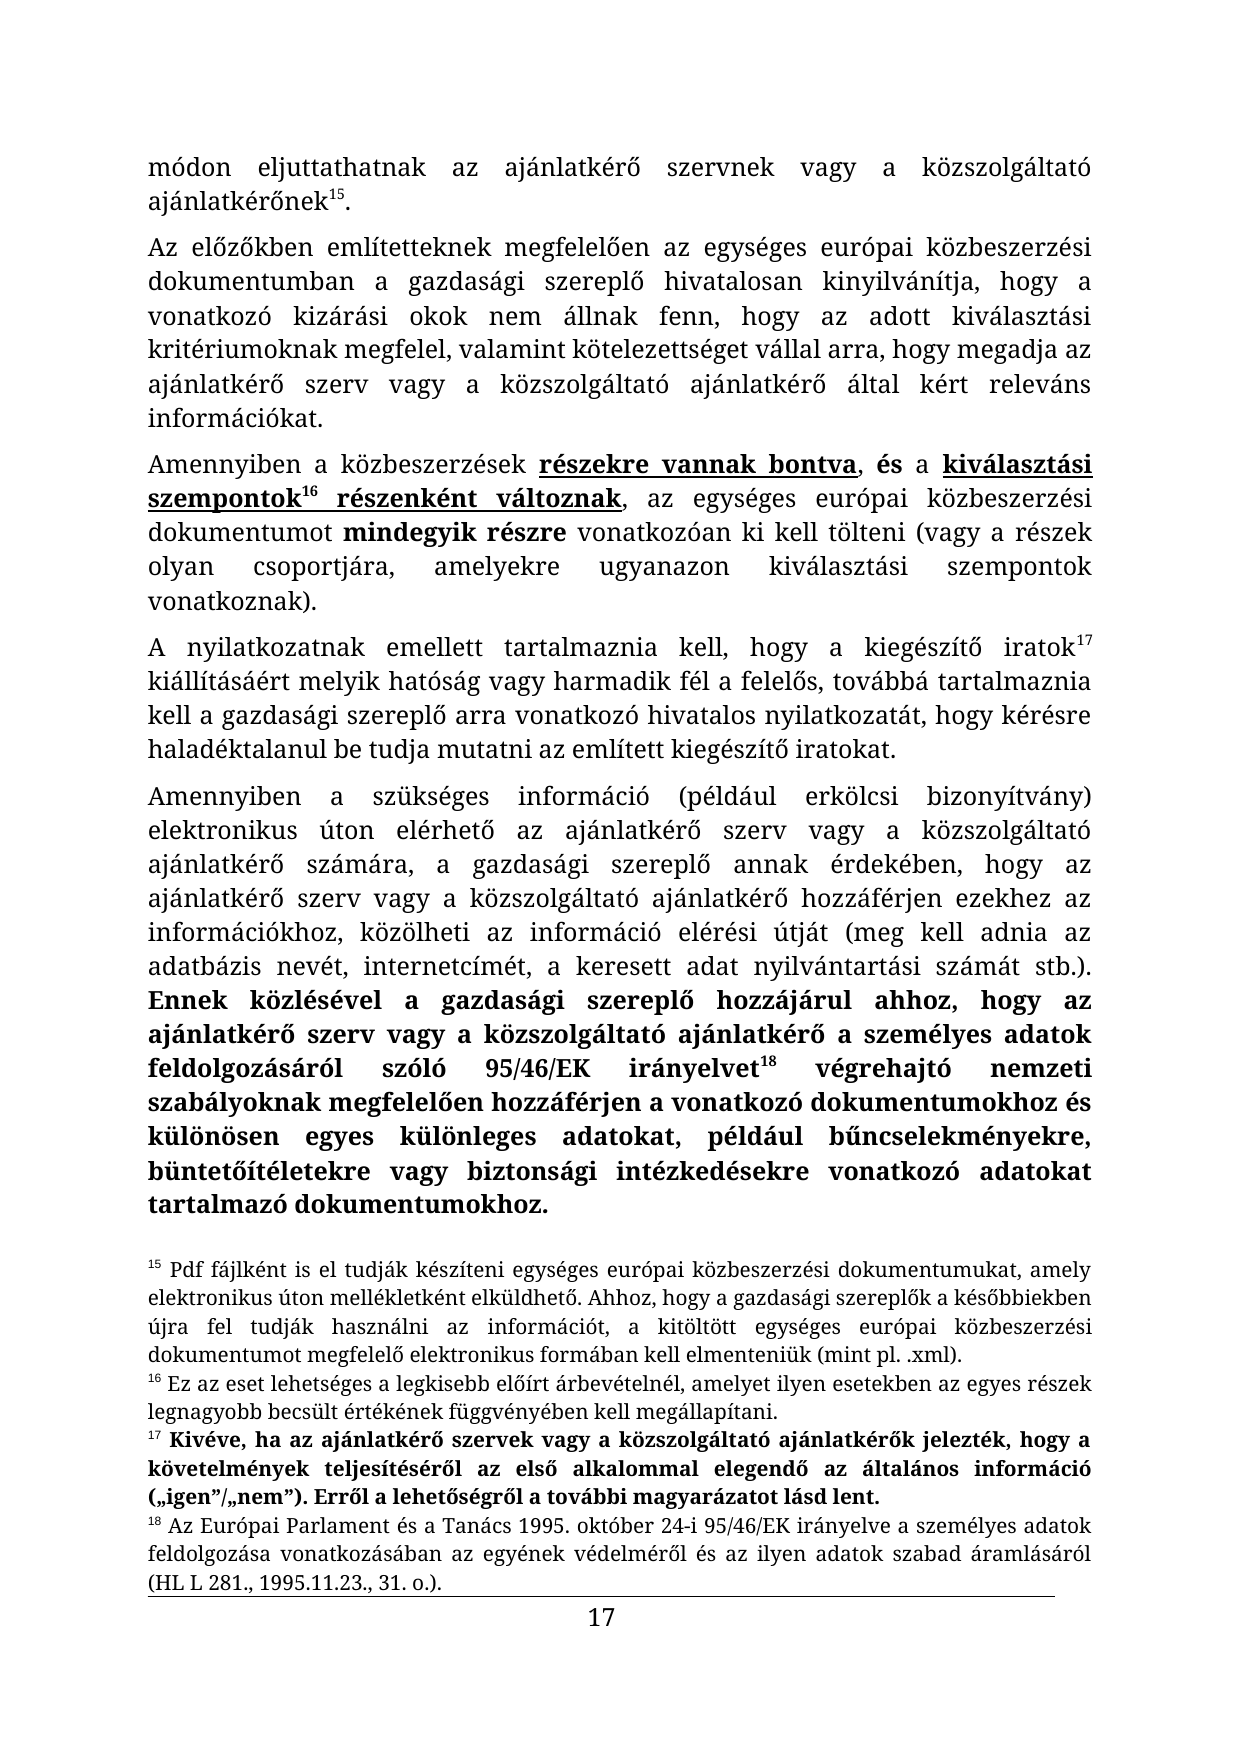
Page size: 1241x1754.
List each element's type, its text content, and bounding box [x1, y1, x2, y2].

text Amennyiben a szükséges információ (például erkölcsi bizonyítvány) elektronikus úton elérhető az ajánlatkérő szerv vagy a közszolgáltató ajánlatkérő számára, a gazdasági szereplő annak érdekében, hogy az ajánlatkérő szerv vagy a közszolgáltató ajánlatkérő hozzáférjen ezekhez az információkhoz, közölheti az információ elérési útját (meg kell adnia az adatbázis nevét, internetcímét, a keresett adat nyilvántartási számát stb.). Ennek közlésével a gazdasági szereplő hozzájárul ahhoz, hogy az ajánlatkérő szerv vagy a közszolgáltató ajánlatkérő a személyes adatok feldolgozásáról szóló 95/46/EK irányelvet végrehajtó nemzeti szabályoknak megfelelően hozzáférjen a vonatkozó dokumentumokhoz és különösen egyes különleges adatokat, például bűncselekményekre, büntetőítéletekre vagy biztonsági intézkedésekre vonatkozó adatokat tartalmazó dokumentumokhoz. [148, 778, 1092, 1221]
text Amennyiben a közbeszerzések részekre vannak bontva, és a kiválasztási szempontok részenként változnak, az egységes európai közbeszerzési dokumentumot mindegyik részre vonatkozóan ki kell tölteni (vagy a részek olyan csoportjára, amelyekre ugyanazon kiválasztási szempontok vonatkoznak). [148, 447, 1092, 617]
text Az előzőkben említetteknek megfelelően az egységes európai közbeszerzési dokumentumban a gazdasági szereplő hivatalosan kinyilvánítja, hogy a vonatkozó kizárási okok nem állnak fenn, hogy az adott kiválasztási kritériumoknak megfelel, valamint kötelezettséget vállal arra, hogy megadja az ajánlatkérő szerv vagy a közszolgáltató ajánlatkérő által kért releváns információkat. [148, 230, 1092, 434]
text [148, 149, 1092, 217]
text A nyilatkozatnak emellett tartalmaznia kell, hogy a kiegészítő iratok kiállításáért melyik hatóság vagy harmadik fél a felelős, továbbá tartalmaznia kell a gazdasági szereplő arra vonatkozó hivatalos nyilatkozatát, hogy kérésre haladéktalanul be tudja mutatni az említett kiegészítő iratokat. [148, 630, 1092, 766]
